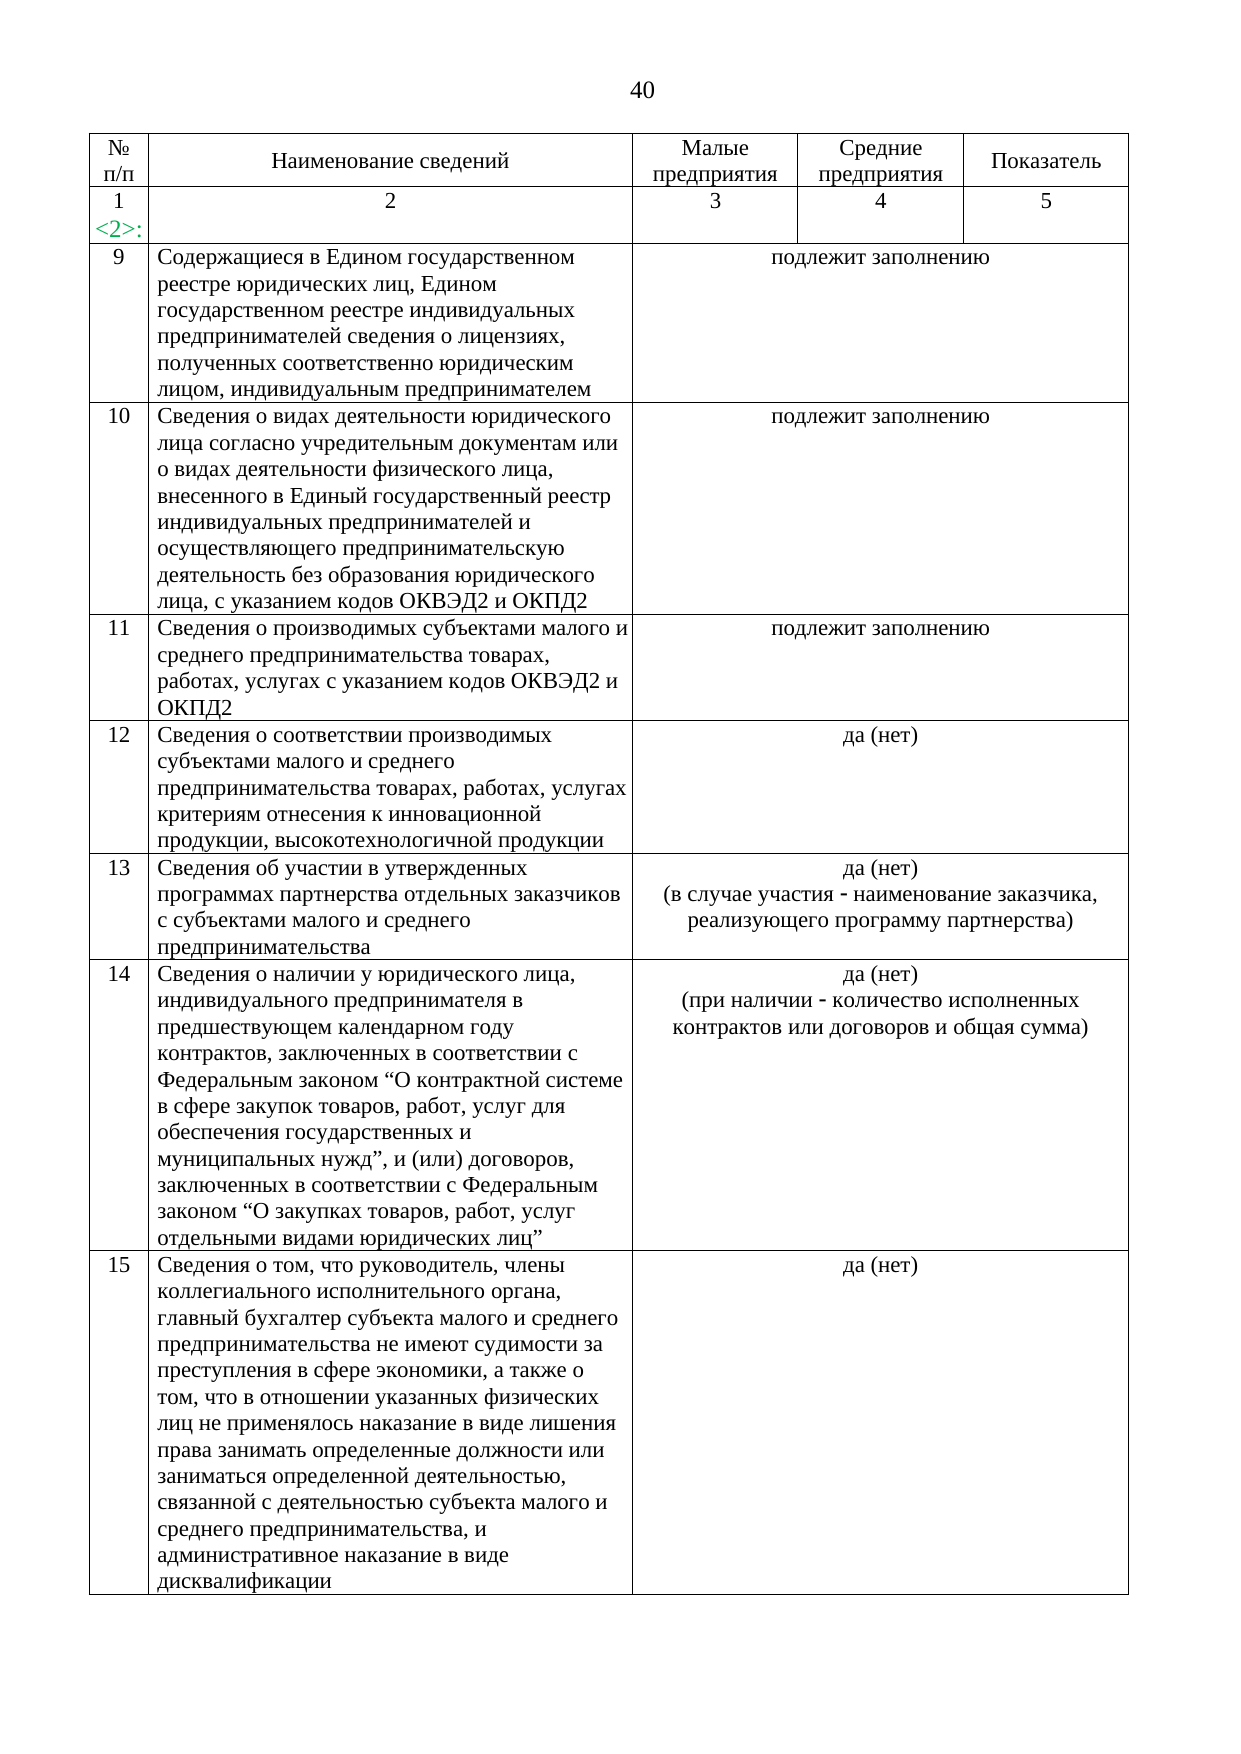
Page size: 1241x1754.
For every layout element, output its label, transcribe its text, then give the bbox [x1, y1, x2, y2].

table_header Показатель [964, 134, 1128, 186]
table_cell Сведения о производимых субъектами малого и среднего предпринимательства товарах, работах, услугах с указанием кодов ОКВЭД2 и ОКПД2 [149, 615, 632, 720]
table_cell да (нет) (при наличии количество исполненных контрактов или договоров и общая сумма) [633, 960, 1128, 1250]
table_cell 10 [90, 403, 148, 613]
table_cell 14 [90, 960, 148, 1250]
table_cell 12 [90, 721, 148, 853]
table_cell да (нет) [633, 1251, 1128, 1594]
table_cell да (нет) [633, 721, 1128, 853]
table_cell Сведения о соответствии производимых субъектами малого и среднего предпринимательства товарах, работах, услугах критериям отнесения к инновационной продукции, высокотехнологичной продукции [149, 721, 632, 853]
table_cell Сведения о наличии у юридического лица, индивидуального предпринимателя в предшествующем календарном году контрактов, заключенных в соответствии с Федеральным законом “О контрактной системе в сфере закупок товаров, работ, услуг для обеспечения государственных и муниципальных нужд”, и (или) договоров, заключенных в соответствии с Федеральным законом “О закупках товаров, работ, услуг отдельными видами юридических лиц” [149, 960, 632, 1250]
table_cell 1 <2>: [90, 187, 148, 242]
table_cell подлежит заполнению [633, 615, 1128, 720]
table_header Средние предприятия [798, 134, 963, 186]
table_cell Сведения о видах деятельности юридического лица согласно учредительным документам или о видах деятельности физического лица, внесенного в Единый государственный реестр индивидуальных предпринимателей и осуществляющего предпринимательскую деятельность без образования юридического лица, с указанием кодов ОКВЭД2 и ОКПД2 [149, 403, 632, 613]
table_header Наименование сведений [149, 134, 632, 186]
table_cell да (нет) (в случае участия наименование заказчика, реализующего программу партнерства) [633, 854, 1128, 959]
table_cell подлежит заполнению [633, 403, 1128, 613]
table_header № п/п [90, 134, 148, 186]
table_cell 3 [633, 187, 797, 242]
table_cell 4 [798, 187, 963, 242]
table_cell 15 [90, 1251, 148, 1594]
table_header Малые предприятия [633, 134, 797, 186]
table_cell 9 [90, 244, 148, 402]
table_cell Сведения об участии в утвержденных программах партнерства отдельных заказчиков с субъектами малого и среднего предпринимательства [149, 854, 632, 959]
table_cell подлежит заполнению [633, 244, 1128, 402]
table_cell Содержащиеся в Едином государственном реестре юридических лиц, Едином государственном реестре индивидуальных предпринимателей сведения о лицензиях, полученных соответственно юридическим лицом, индивидуальным предпринимателем [149, 244, 632, 402]
table_cell Сведения о том, что руководитель, члены коллегиального исполнительного органа, главный бухгалтер субъекта малого и среднего предпринимательства не имеют судимости за преступления в сфере экономики, а также о том, что в отношении указанных физических лиц не применялось наказание в виде лишения права занимать определенные должности или заниматься определенной деятельностью, связанной с деятельностью субъекта малого и среднего предпринимательства, и административное наказание в виде дисквалификации [149, 1251, 632, 1594]
table_cell 11 [90, 615, 148, 720]
table_cell 13 [90, 854, 148, 959]
table_cell 2 [149, 187, 632, 242]
table_cell 5 [964, 187, 1128, 242]
